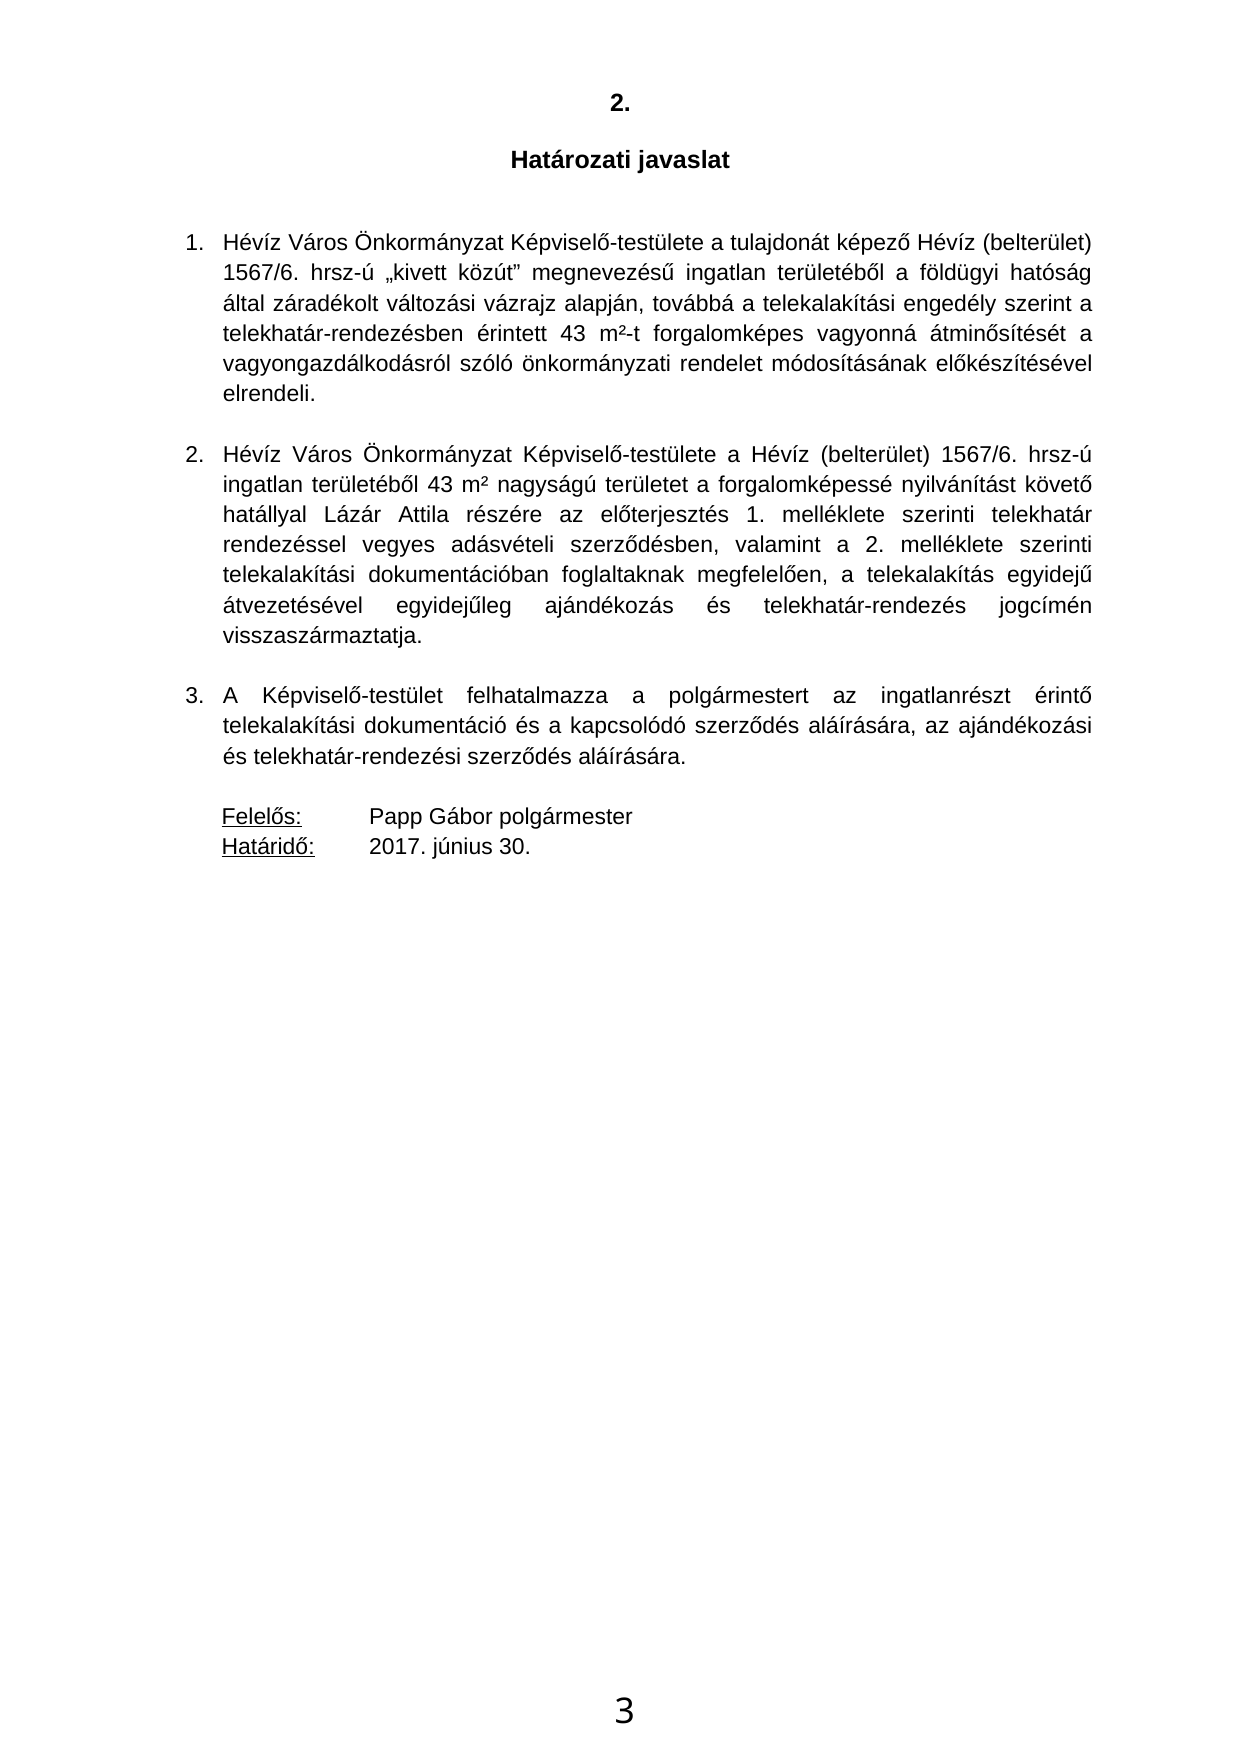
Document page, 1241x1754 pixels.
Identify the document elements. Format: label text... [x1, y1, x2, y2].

text Határozati javaslat [148, 145, 1093, 174]
text Felelős: polgármester [221, 803, 1093, 829]
list Hévíz Város Önkormányzat Képviselő-testülete a Hévíz (belterület) 1567/6. hrsz-ú ingatlan területéből 43 m² nagyságú területet a forgalomképessé nyilvánítást követő hatállyal Lázár Attila részére az előterjesztés 1. melléklete szerinti telekhatár rendezéssel vegyes adásvételi szerződésben, valamint a 2. melléklete szerinti telekalakítási dokumentációban foglaltaknak megfelelően, a telekalakítás egyidejű átvezetésével egyidejűleg ajándékozás és telekhatár-rendezés jogcímén visszaszármaztatja. [185, 441, 1093, 648]
text 2. [148, 88, 1093, 117]
text Határidő: 2017. június 30. [221, 833, 1093, 860]
list A Képviselő-testület felhatalmazza a polgármestert az ingatlanrészt érintő telekalakítási dokumentáció és a kapcsolódó szerződés aláírására, az ajándékozási és telekhatár-rendezési szerződés aláírására. [185, 682, 1093, 769]
list Hévíz Város Önkormányzat Képviselő-testülete a tulajdonát képező Hévíz (belterület) 1567/6. hrsz-ú „kivett közút” megnevezésű ingatlan területéből a földügyi hatóság által záradékolt változási vázrajz alapján, továbbá a telekalakítási engedély szerint a telekhatár-rendezésben érintett 43 m²-t forgalomképes vagyonná átminősítését a vagyongazdálkodásról szóló önkormányzati rendelet módosításának előkészítésével elrendeli. [185, 229, 1093, 407]
